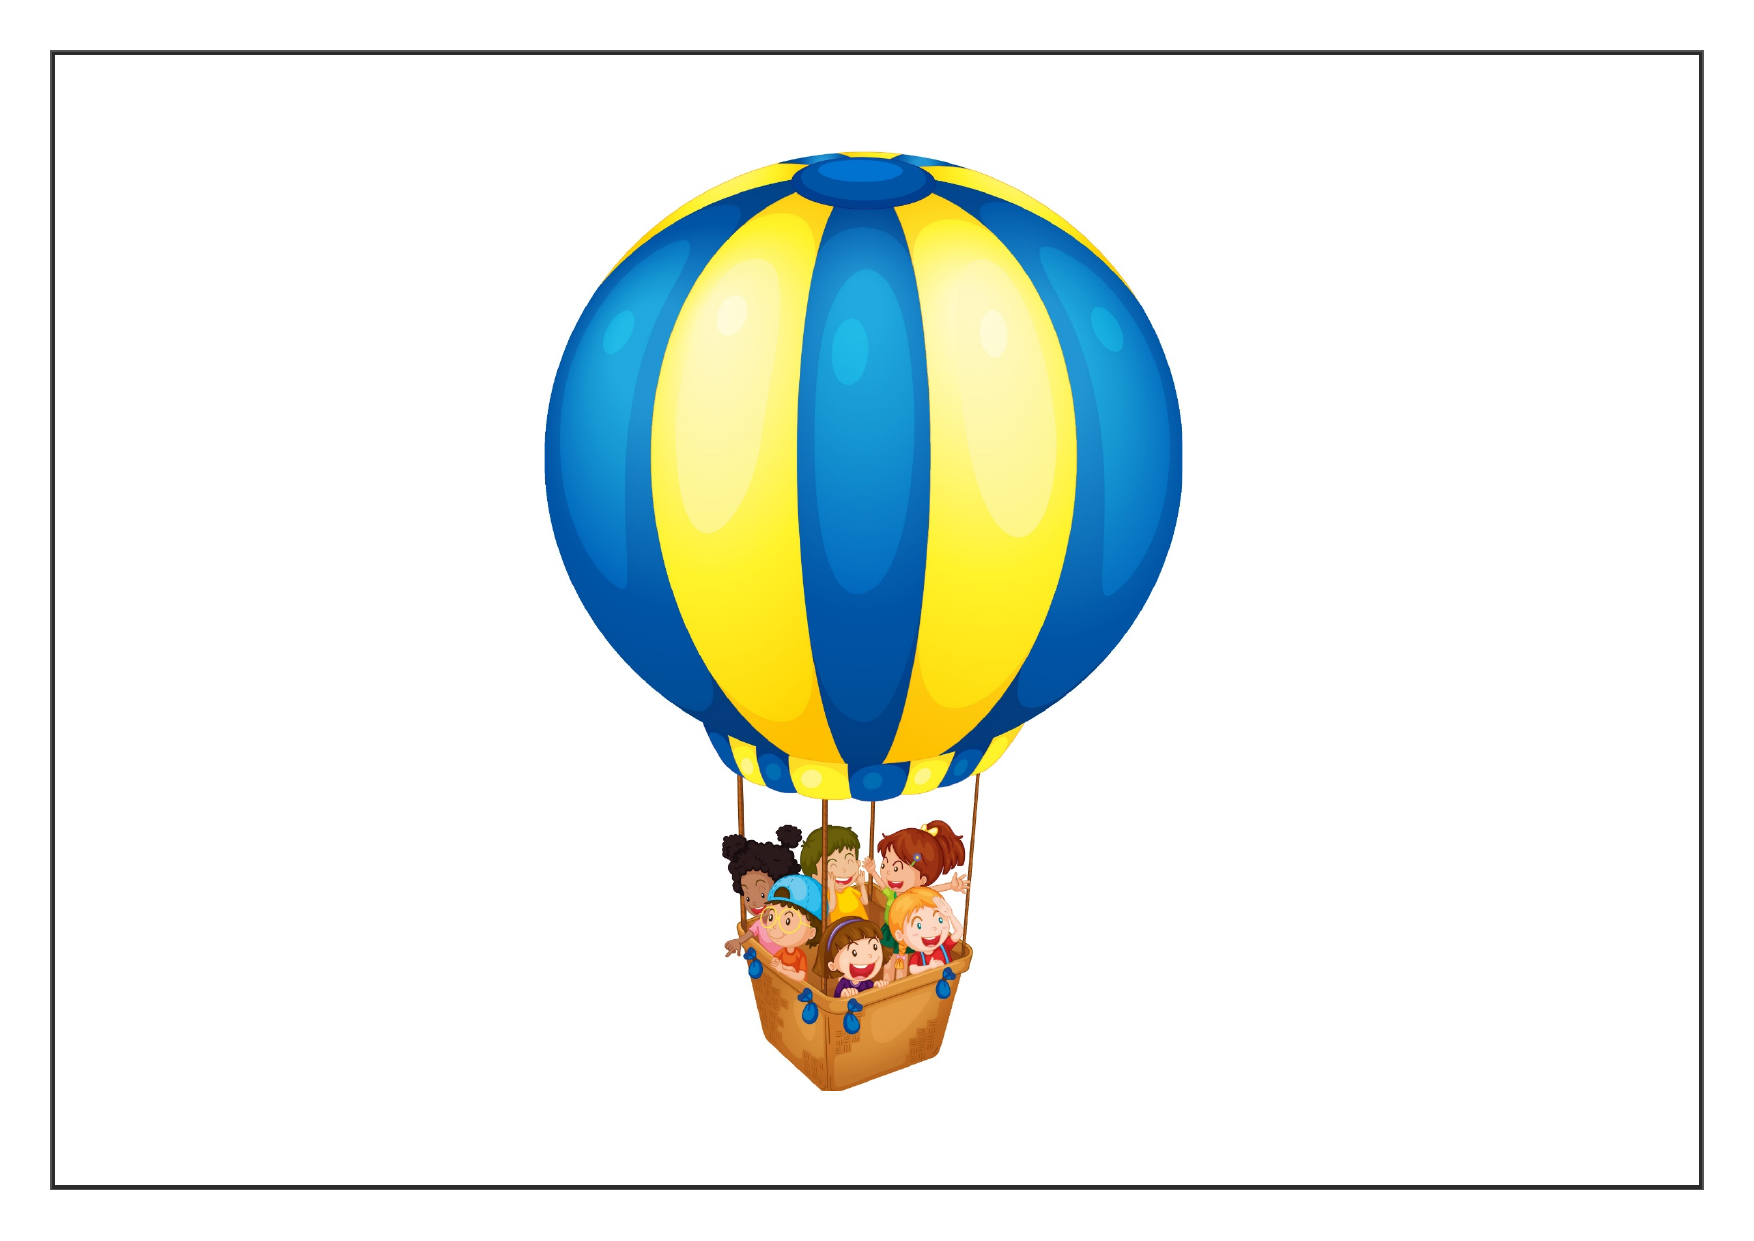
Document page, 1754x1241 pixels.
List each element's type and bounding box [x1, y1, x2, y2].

picture [544, 150, 1183, 1091]
